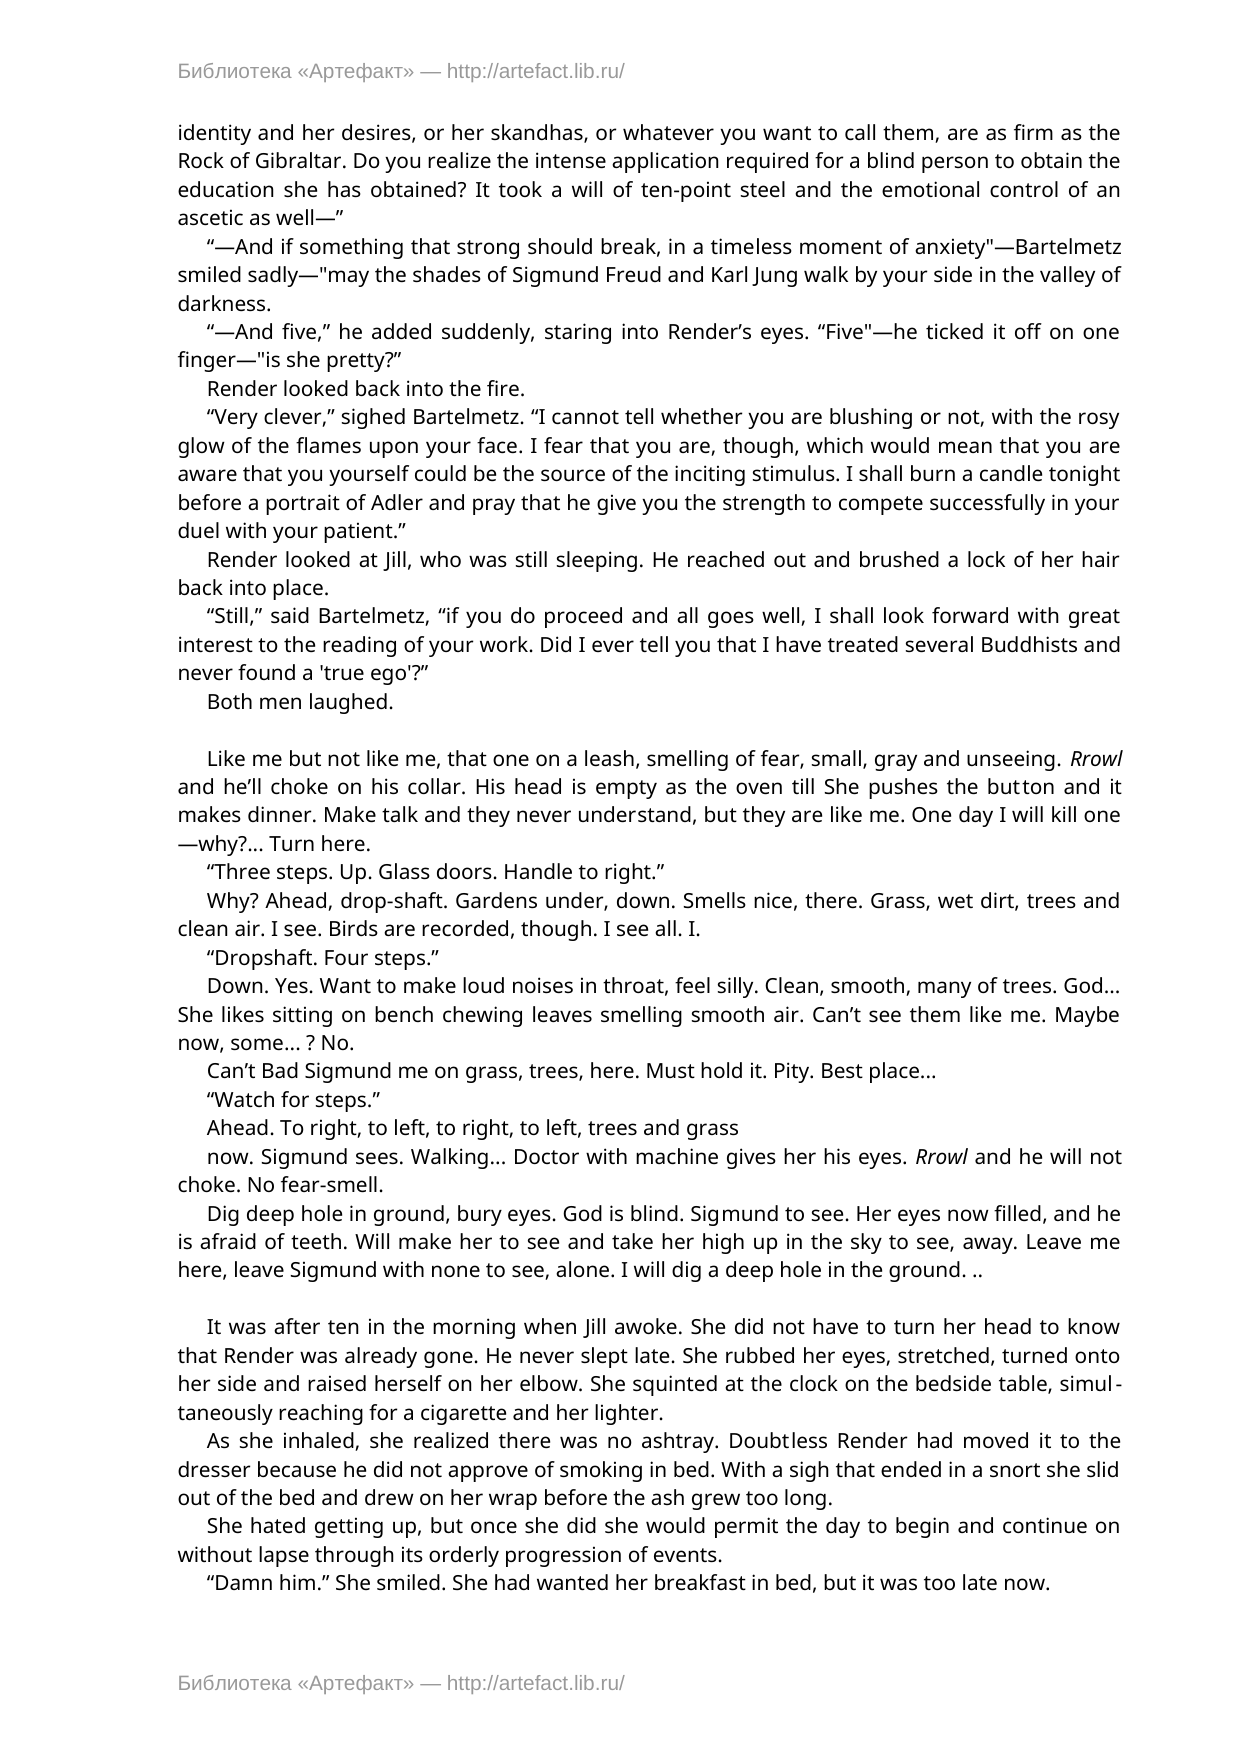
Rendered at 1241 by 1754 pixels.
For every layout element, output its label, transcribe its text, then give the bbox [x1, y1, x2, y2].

text Why? Ahead, drop-shaft. Gardens under, down. Smells nice, there. Grass, wet dirt, trees and clean air. I see. Birds are recorded, though. I see all. I. [177, 886, 1122, 943]
text “Three steps. Up. Glass doors. Handle to right.” [177, 857, 1122, 886]
text “Very clever,” sighed Bartelmetz. “I cannot tell whether you are blushing or not, with the rosy glow of the flames upon your face. I fear that you are, though, which would mean that you are aware that you yourself could be the source of the inciting stimulus. I shall burn a candle tonight before a portrait of Adler and pray that he give you the strength to compete successfully in your duel with your patient.” [177, 402, 1122, 545]
text Render looked back into the fire. [177, 374, 1122, 402]
text Render looked at Jill, who was still sleeping. He reached out and brushed a lock of her hair back into place. [177, 545, 1122, 602]
text She hated getting up, but once she did she would permit the day to begin and continue on without lapse through its orderly progression of events. [177, 1512, 1122, 1568]
text Like me but not like me, that one on a leash, smelling of fear, small, gray and unseeing. Rrowl and he’ll choke on his collar. His head is empty as the oven till She pushes the button and it makes dinner. Make talk and they never understand, but they are like me. One day I will kill one—why?... Turn here. [177, 744, 1122, 857]
text now. Sigmund sees. Walking... Doctor with machine gives her his eyes. Rrowl and he will not choke. No fear-smell. [177, 1142, 1122, 1199]
text It was after ten in the morning when Jill awoke. She did not have to turn her head to know that Render was already gone. He never slept late. She rubbed her eyes, stretched, turned onto her side and raised herself on her elbow. She squinted at the clock on the bedside table, simultaneously reaching for a cigarette and her lighter. [177, 1312, 1122, 1426]
text Can’t Bad Sigmund me on grass, trees, here. Must hold it. Pity. Best place... [177, 1057, 1122, 1085]
text As she inhaled, she realized there was no ashtray. Doubtless Render had moved it to the dresser because he did not approve of smoking in bed. With a sigh that ended in a snort she slid out of the bed and drew on her wrap before the ash grew too long. [177, 1426, 1122, 1512]
text “Damn him.” She smiled. She had wanted her breakfast in bed, but it was too late now. [177, 1568, 1122, 1597]
text “Still,” said Bartelmetz, “if you do proceed and all goes well, I shall look forward with great interest to the reading of your work. Did I ever tell you that I have treated several Buddhists and never found a 'true ego'?” [177, 602, 1122, 687]
text Dig deep hole in ground, bury eyes. God is blind. Sigmund to see. Her eyes now filled, and he is afraid of teeth. Will make her to see and take her high up in the sky to see, away. Leave me here, leave Sigmund with none to see, alone. I will dig a deep hole in the ground. .. [177, 1199, 1122, 1284]
text “Dropshaft. Four steps.” [177, 943, 1122, 971]
text Ahead. To right, to left, to right, to left, trees and grass [177, 1113, 1122, 1142]
text Both men laughed. [177, 687, 1122, 715]
text Down. Yes. Want to make loud noises in throat, feel silly. Clean, smooth, many of trees. God... She likes sitting on bench chewing leaves smelling smooth air. Can’t see them like me. Maybe now, some... ? No. [177, 971, 1122, 1057]
text “—And if something that strong should break, in a timeless moment of anxiety"—Bartelmetz smiled sadly—"may the shades of Sigmund Freud and Karl Jung walk by your side in the valley of darkness. [177, 232, 1122, 317]
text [177, 118, 1122, 232]
text “—And five,” he added suddenly, staring into Render’s eyes. “Five"—he ticked it off on one finger—"is she pretty?” [177, 317, 1122, 374]
text “Watch for steps.” [177, 1085, 1122, 1113]
